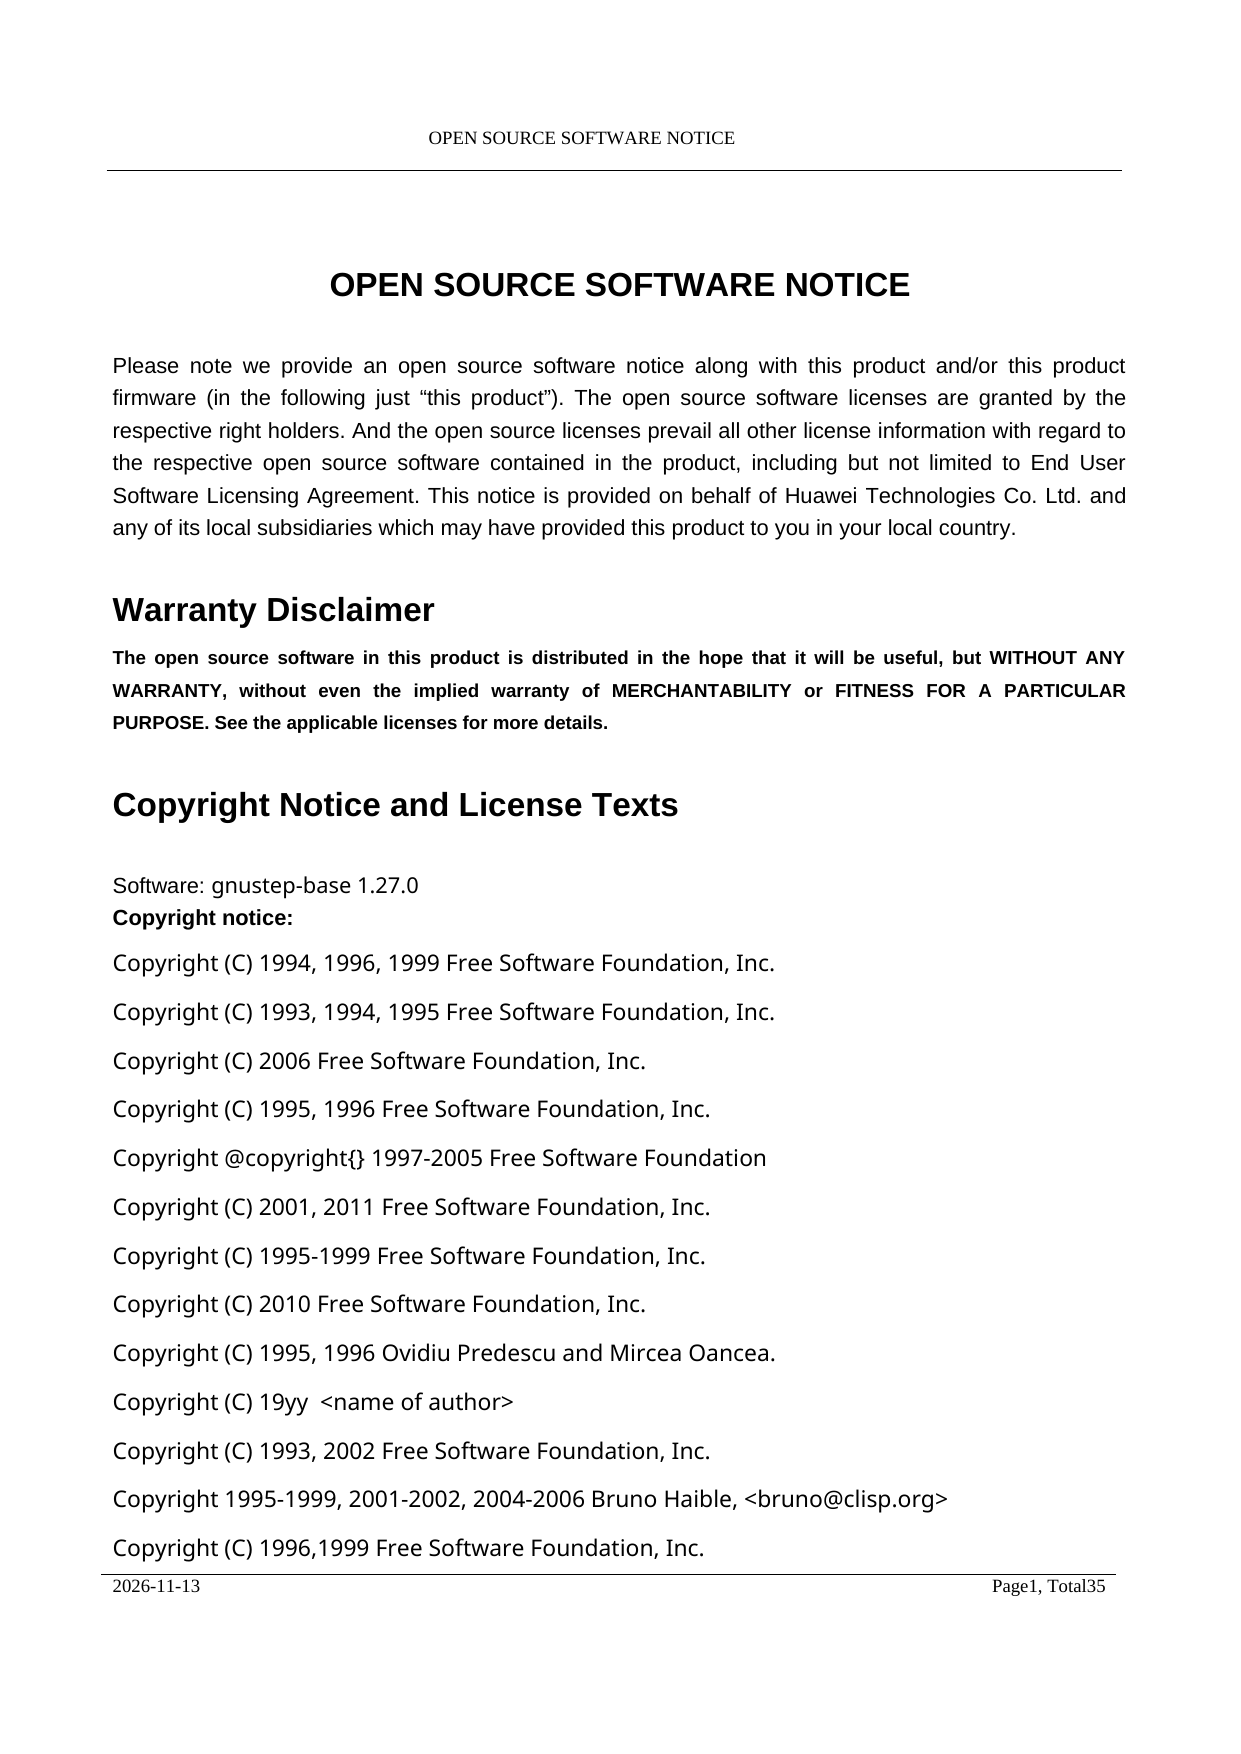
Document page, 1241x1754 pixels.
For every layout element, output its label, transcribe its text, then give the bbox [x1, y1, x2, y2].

text The open source software in this product is distributed in the hope that it will be useful, but WITHOUT ANY WARRANTY, without even the implied warranty of MERCHANTABILITY or FITNESS FOR A PARTICULAR PURPOSE. See the applicable licenses for more details. [112, 641, 1128, 739]
text Copyright notice: [112, 901, 1128, 934]
text Software: gnustep-base 1.27.0 [112, 869, 1128, 901]
text OPEN SOURCE SOFTWARE NOTICE [112, 251, 1128, 316]
text Please note we provide an open source software notice along with this product and/or this product firmware (in the following just “this product”). The open source software licenses are granted by the respective right holders. And the open source licenses prevail all other license information with regard to the respective open source software contained in the product, including but not limited to End User Software Licensing Agreement. This notice is provided on behalf of Huawei Technologies Co. Ltd. and any of its local subsidiaries which may have provided this product to you in your local country. [112, 349, 1128, 544]
text Copyright Notice and License Texts [112, 771, 1128, 836]
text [112, 947, 1128, 1564]
text Warranty Disclaimer [112, 576, 1128, 641]
